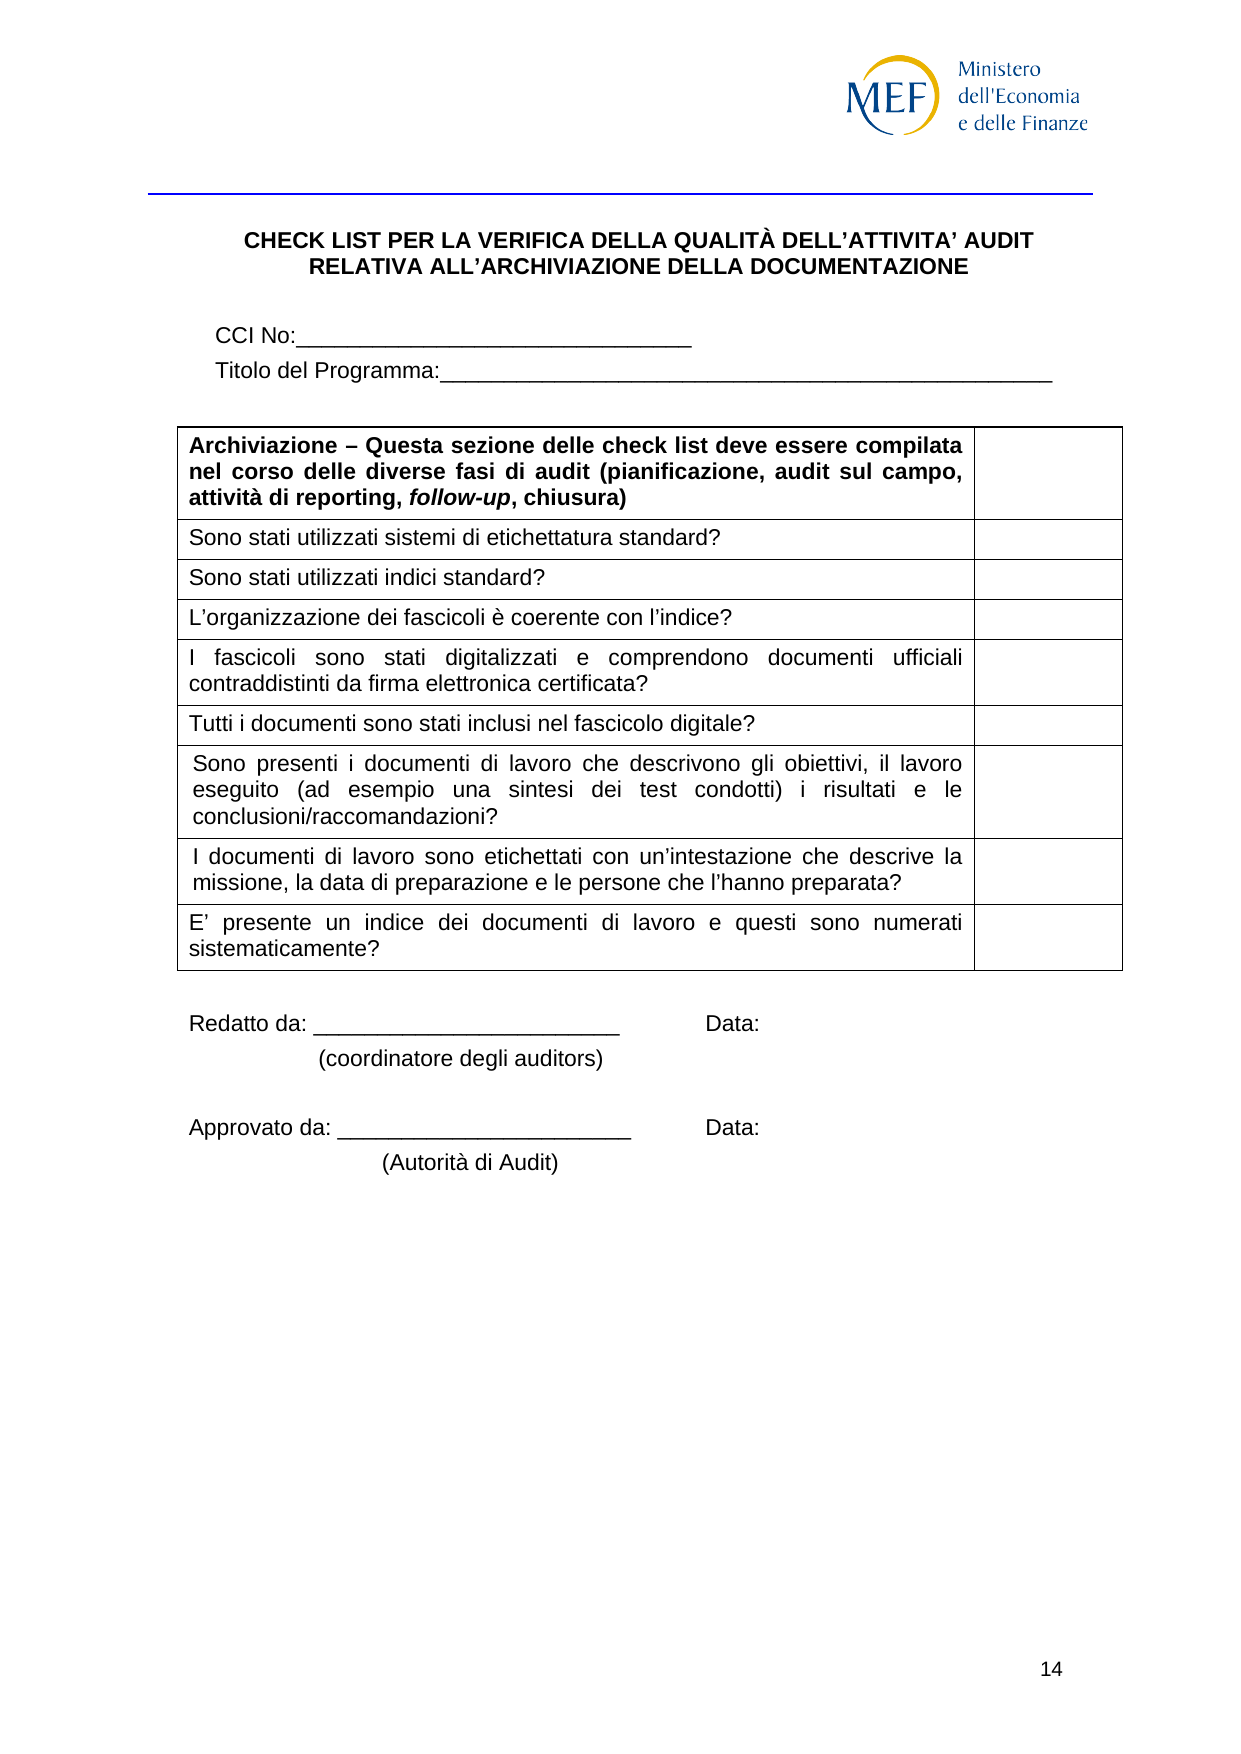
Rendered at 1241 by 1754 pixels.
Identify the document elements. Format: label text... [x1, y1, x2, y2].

table_cell Tutti i documenti sono stati inclusi nel fascicolo digitale? [178, 706, 974, 745]
text (Autorità di Audit) [188, 1149, 1063, 1175]
text Titolo del Programma:________________________________________________ [215, 357, 1063, 383]
text CHECK LIST PER LA VERIFICA DELLA QUALITÀ DELL’ATTIVITA’ AUDIT RELATIVA ALL’ARCHIVIAZIONE DELLA DOCUMENTAZIONE [215, 227, 1063, 279]
table_cell [975, 560, 1122, 599]
table_cell E’ presente un indice dei documenti di lavoro e questi sono numerati sistematicamente? [178, 905, 974, 970]
table_cell I documenti di lavoro sono etichettati con un’intestazione che descrive la missione, la data di preparazione e le persone che l’hanno preparata? [178, 839, 974, 904]
table_cell Sono presenti i documenti di lavoro che descrivono gli obiettivi, il lavoro eseguito (ad esempio una sintesi dei test condotti) i risultati e le conclusioni/raccomandazioni? [178, 746, 974, 837]
table_cell [975, 746, 1122, 837]
text Approvato da: _______________________ Data: [188, 1114, 1063, 1140]
table_cell [975, 905, 1122, 970]
table_cell [975, 839, 1122, 904]
table_cell [975, 600, 1122, 639]
table_cell [975, 520, 1122, 559]
picture [846, 55, 1088, 135]
table_cell Sono stati utilizzati sistemi di etichettatura standard? [178, 520, 974, 559]
table_cell [975, 706, 1122, 745]
table_cell Sono stati utilizzati indici standard? [178, 560, 974, 599]
table_cell L’organizzazione dei fascicoli è coerente con l’indice? [178, 600, 974, 639]
table_cell I fascicoli sono stati digitalizzati e comprendono documenti ufficiali contraddistinti da firma elettronica certificata? [178, 640, 974, 705]
table_cell [975, 640, 1122, 705]
table_header [975, 428, 1122, 519]
table_header Archiviazione – Questa sezione delle check list deve essere compilata nel corso delle diverse fasi di audit (pianificazione, audit sul campo, attività di reporting, follow-up, chiusura) [178, 428, 974, 519]
text Redatto da: ________________________ Data: [188, 1010, 1063, 1036]
text CCI No:_______________________________ [215, 322, 1063, 349]
text (coordinatore degli auditors) [188, 1044, 1063, 1071]
